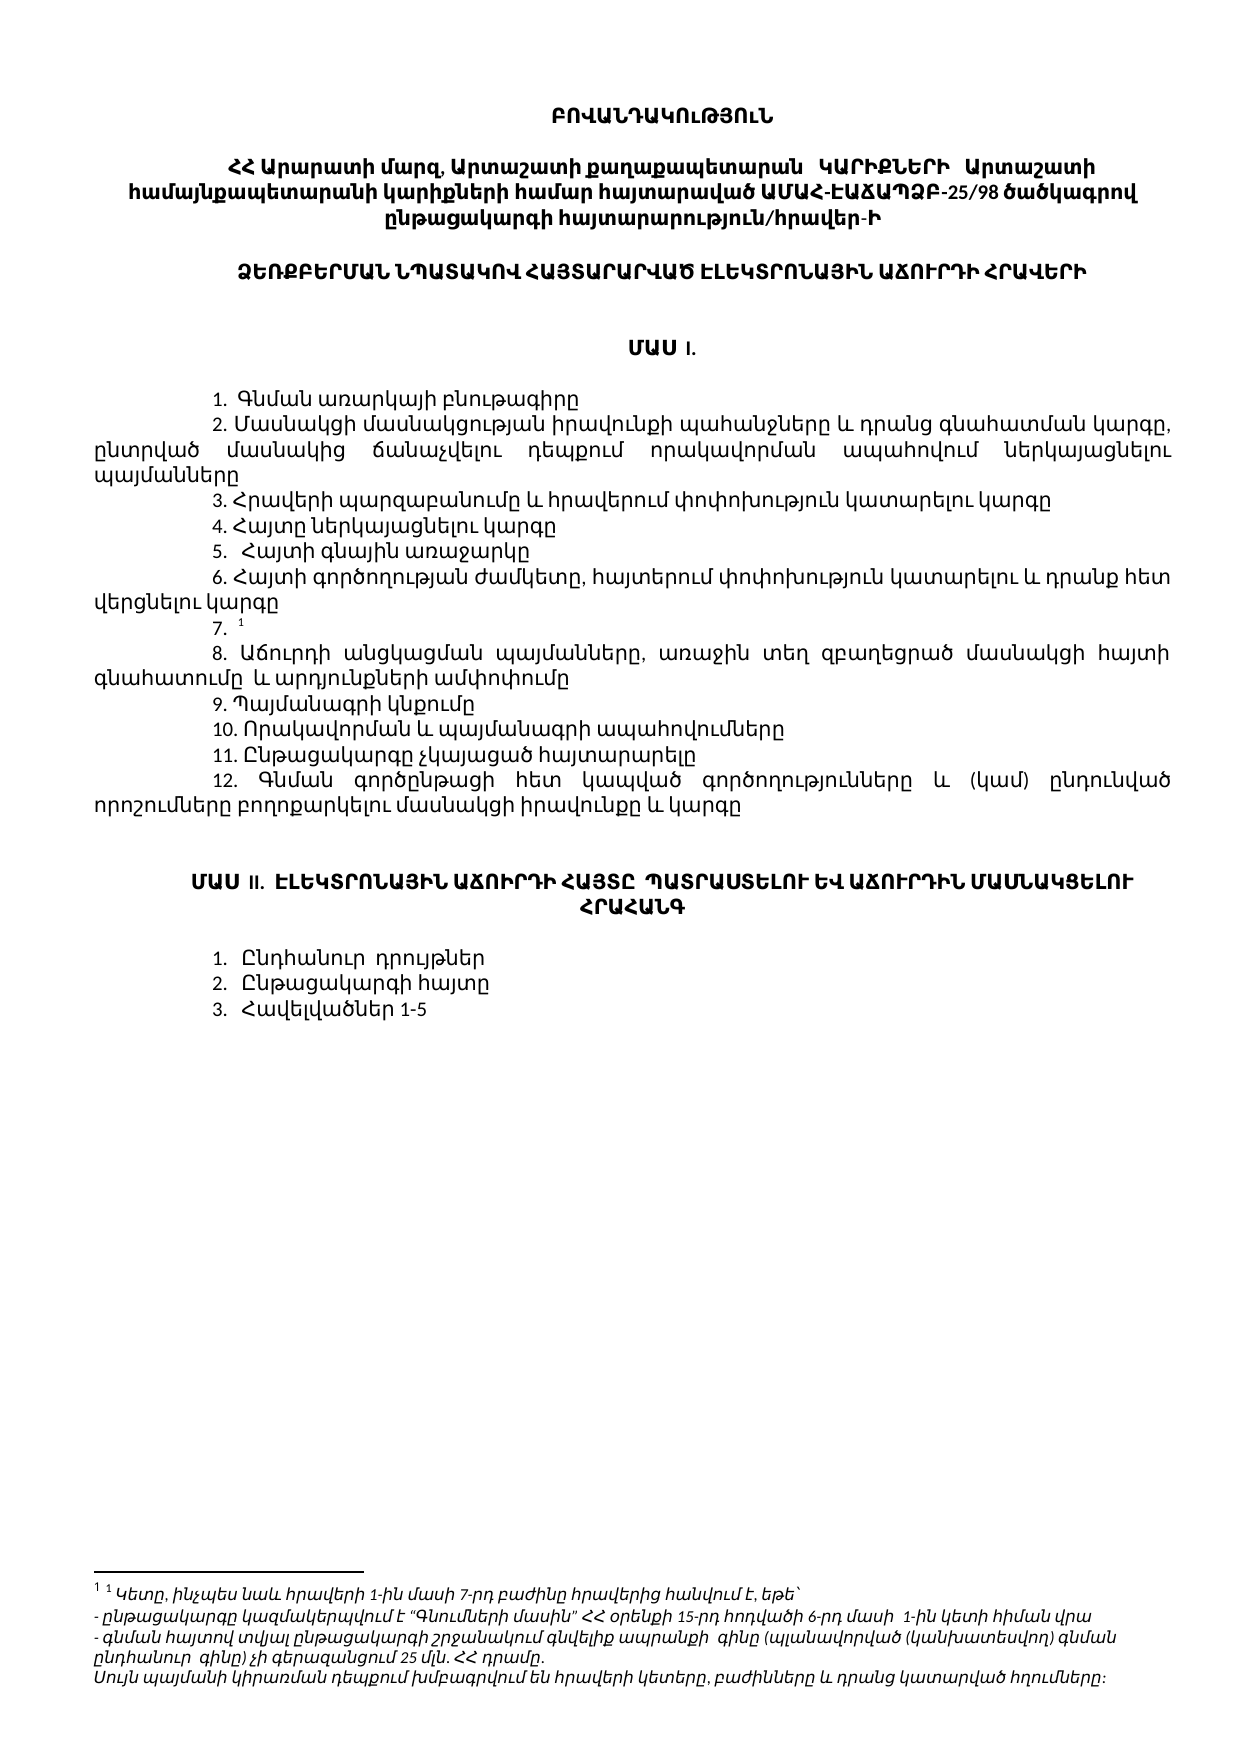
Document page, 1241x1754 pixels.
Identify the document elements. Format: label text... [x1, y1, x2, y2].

text 5. Հայտի գնային առաջարկը [94, 538, 1171, 564]
text 12. Գնման գործընթացի հետ կապված գործողությունները և (կամ) ընդունված որոշումները բողոքարկելու մասնակցի իրավունքը և կարգը [94, 767, 1171, 818]
text ՀՀ Արարատի մարզ, Արտաշատի քաղաքապետարան ԿԱՐԻՔՆԵՐԻ Արտաշատի համայնքապետարանի կարիքների համար հայտարաված ԱՄԱՀ-ԷԱՃԱՊՁԲ-25/98 ծածկագրով ընթացակարգի հայտարարություն/հրավեր-Ի [94, 154, 1171, 230]
text 8. Աճուրդի անցկացման պայմանները, առաջին տեղ զբաղեցրած մասնակցի հայտի գնահատումը և արդյունքների ամփոփումը [94, 640, 1171, 691]
text 2. Ընթացակարգի հայտը [94, 971, 1171, 996]
text 2. Մասնակցի մասնակցության իրավունքի պահանջները և դրանց գնահատման կարգը, ընտրված մասնակից ճանաչվելու դեպքում որակավորման ապահովում ներկայացնելու պայմանները [94, 411, 1171, 488]
text 1. Գնման առարկայի բնութագիրը [94, 386, 1171, 411]
text 1. Ընդհանուր դրույթներ [94, 945, 1171, 971]
text ՁԵՌՔԲԵՐՄԱՆ ՆՊԱՏԱԿՈՎ ՀԱՅՏԱՐԱՐՎԱԾ ԷԼԵԿՏՐՈՆԱՅԻՆ ԱՃՈՒՐԴԻ ՀՐԱՎԵՐԻ [94, 259, 1171, 284]
text 10. Որակավորման և պայմանագրի ապահովումները [94, 716, 1171, 742]
text ԲՈՎԱՆԴԱԿՈւԹՅՈւՆ [94, 103, 1171, 128]
text ՄԱՍ II. ԷԼԵԿՏՐՈՆԱՅԻՆ ԱՃՈԻՐԴԻ ՀԱՅՏԸ ՊԱՏՐԱՍՏԵԼՈՒ ԵՎ ԱՃՈՒՐԴԻՆ ՄԱՍՆԱԿՑԵԼՈՒ ՀՐԱՀԱՆԳ [94, 869, 1171, 920]
text 3. Հավելվածներ 1-5 [94, 996, 1171, 1021]
text ՄԱՍ I. [94, 335, 1171, 361]
text 11. Ընթացակարգը չկայացած հայտարարելը [94, 742, 1171, 767]
text 6. Հայտի գործողության ժամկետը, հայտերում փոփոխություն կատարելու և դրանք հետ վերցնելու կարգը [94, 564, 1171, 615]
text 3. Հրավերի պարզաբանումը և հրավերում փոփոխություն կատարելու կարգը [94, 488, 1171, 513]
text 7. 1 [94, 615, 1171, 640]
text 9. Պայմանագրի կնքումը [94, 691, 1171, 716]
text 4. Հայտը ներկայացնելու կարգը [94, 513, 1171, 538]
